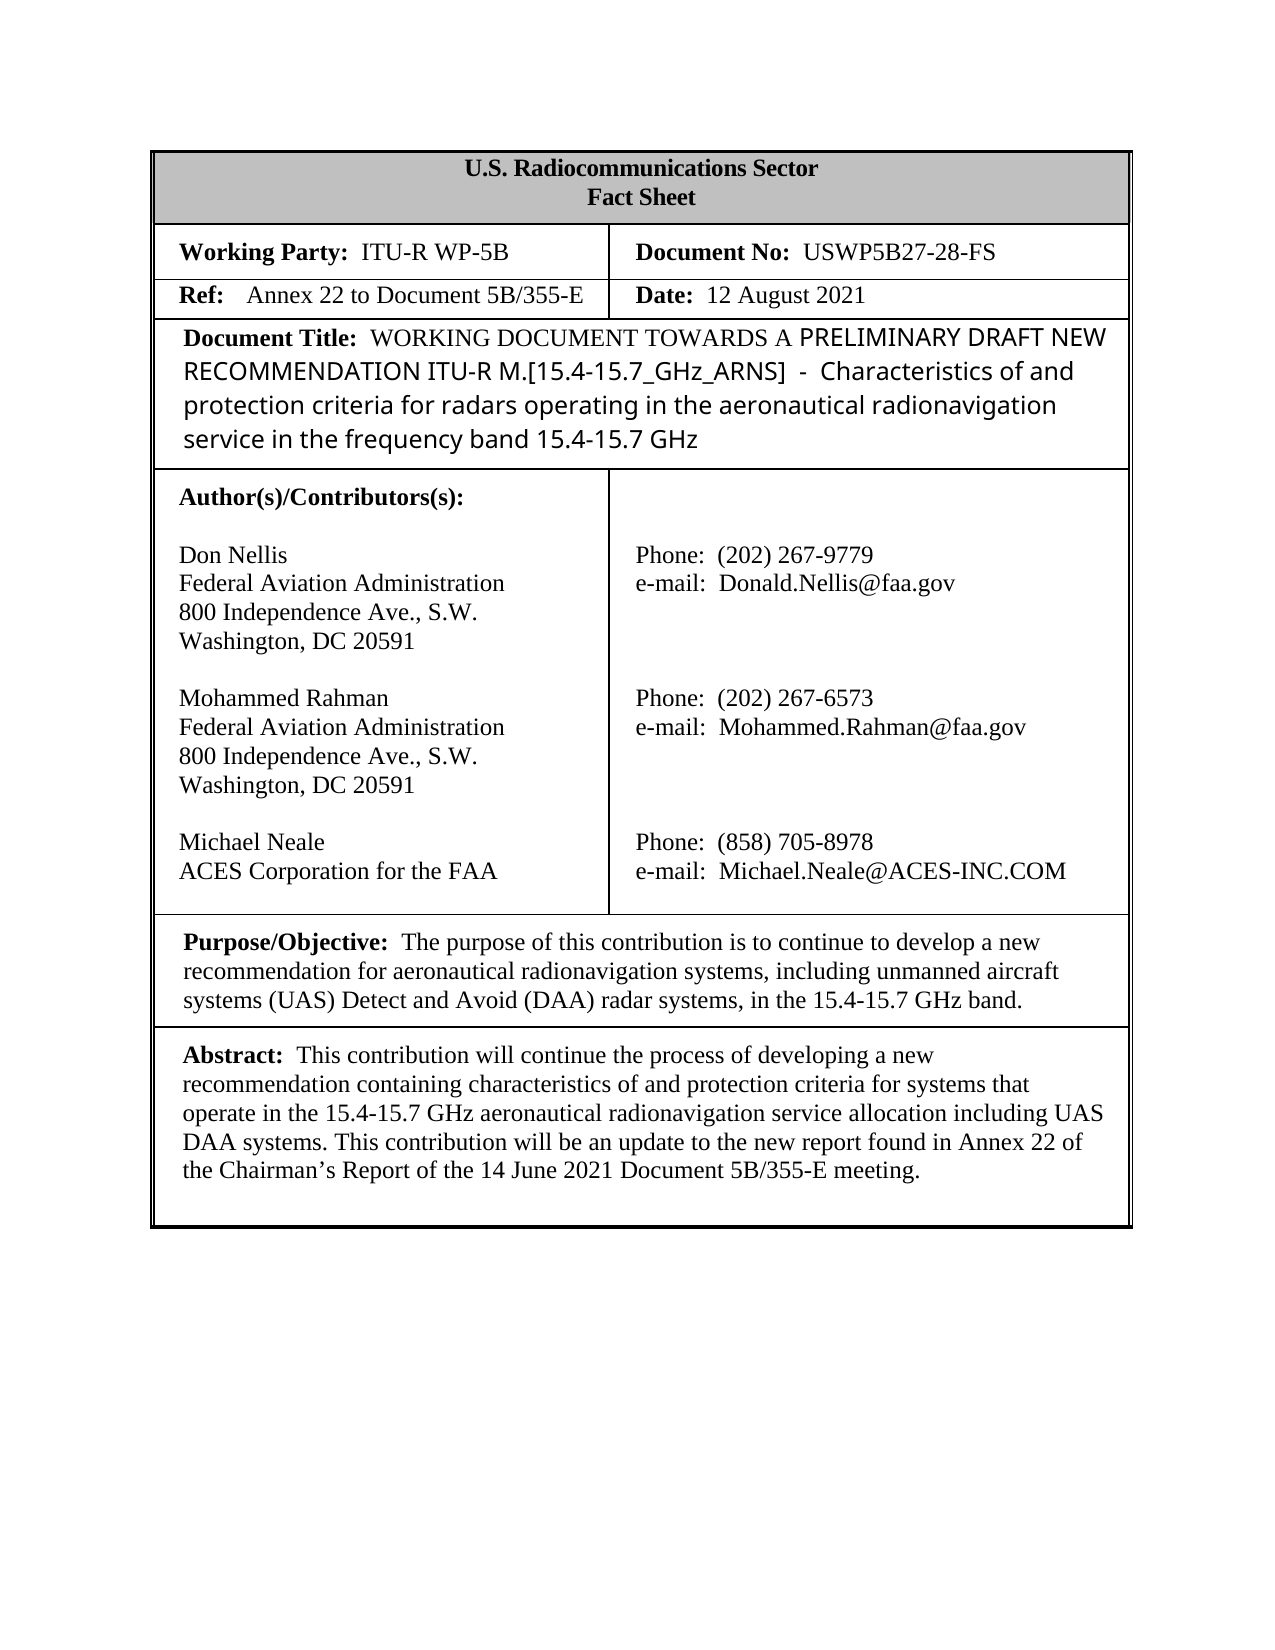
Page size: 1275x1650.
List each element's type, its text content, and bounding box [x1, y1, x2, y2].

table_cell Author(s)/Contributors(s): Don Nellis Federal Aviation Administration 800 Independence Ave., S.W. Washington, DC 20591 Mohammed Rahman Federal Aviation Administration 800 Independence Ave., S.W. Washington, DC 20591 Michael Neale ACES Corporation for the FAA [155, 470, 608, 913]
table_cell Document Title: WORKING DOCUMENT TOWARDS A PRELIMINARY DRAFT NEW RECOMMENDATION ITU-R M.[15.4-15.7_GHz_ARNS] - Characteristics of and protection criteria for radars operating in the aeronautical radionavigation service in the frequency band 15.4-15.7 GHz [155, 320, 1128, 468]
table_cell Document No: USWP5B27-28-FS [610, 225, 1128, 278]
table_cell Phone: (202) 267-9779 e-mail: Donald.Nellis@faa.gov Phone: (202) 267-6573 e-mail: Mohammed.Rahman@faa.gov Phone: (858) 705-8978 e-mail: Michael.Neale@ACES-INC.COM [610, 470, 1128, 913]
table_cell Purpose/Objective: The purpose of this contribution is to continue to develop a new recommendation for aeronautical radionavigation systems, including unmanned aircraft systems (UAS) Detect and Avoid (DAA) radar systems, in the 15.4-15.7 GHz band. [155, 915, 1128, 1026]
table_cell Abstract: This contribution will continue the process of developing a new recommendation containing characteristics of and protection criteria for systems that operate in the 15.4-15.7 GHz aeronautical radionavigation service allocation including UAS DAA systems. This contribution will be an update to the new report found in Annex 22 of the Chairman’s Report of the 14 June 2021 Document 5B/355-E meeting. [155, 1028, 1128, 1225]
table_cell Ref: Annex 22 to Document 5B/355-E [155, 280, 608, 318]
table_cell Date: 12 August 2021 [610, 280, 1128, 318]
table_header U.S. Radiocommunications Sector Fact Sheet [155, 153, 1128, 223]
table_cell Working Party: ITU-R WP-5B [155, 225, 608, 278]
